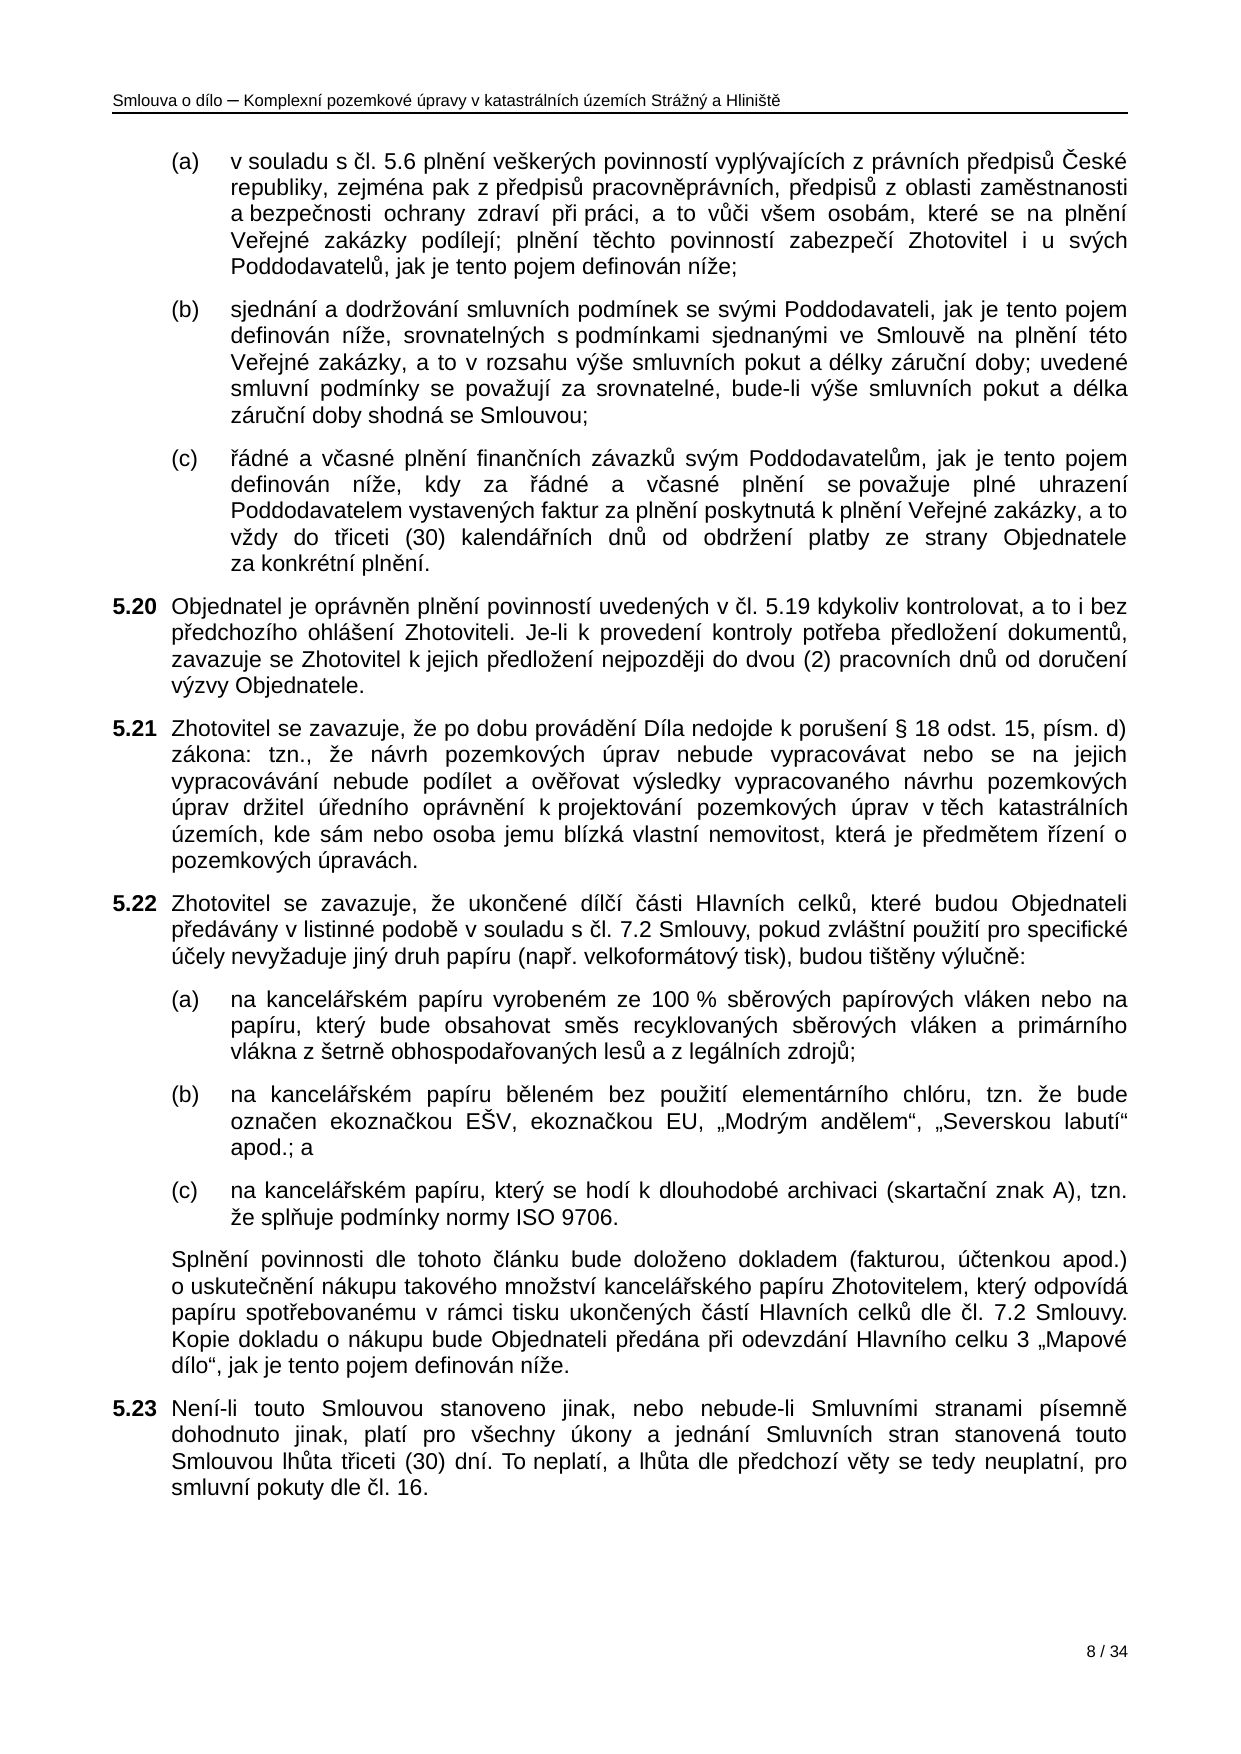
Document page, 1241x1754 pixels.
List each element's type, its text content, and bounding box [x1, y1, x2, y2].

list sjednání a dodržování smluvních podmínek se svými Poddodavateli, jak je tento pojem definován níže, srovnatelných s podmínkami sjednanými ve Smlouvě na plnění této Veřejné zakázky, a to v rozsahu výše smluvních pokut a délky záruční doby; uvedené smluvní podmínky se považují za srovnatelné, bude-li výše smluvních pokut a délka záruční doby shodná se Smlouvou; [171, 296, 1128, 428]
text Není-li touto Smlouvou stanoveno jinak, nebo nebude-li Smluvními stranami písemně dohodnuto jinak, platí pro všechny úkony a jednání Smluvních stran stanovená touto Smlouvou lhůta třiceti (30) dní. To neplatí, a lhůta dle předchozí věty se tedy neuplatní, pro smluvní pokuty dle čl. 16. [112, 1395, 1128, 1500]
list řádné a včasné plnění finančních závazků svým Poddodavatelům, jak je tento pojem definován níže, kdy za řádné a včasné plnění se považuje plné uhrazení Poddodavatelem vystavených faktur za plnění poskytnutá k plnění Veřejné zakázky, a to vždy do třiceti (30) kalendářních dnů od obdržení platby ze strany Objednatele za konkrétní plnění. [171, 444, 1128, 576]
list na kancelářském papíru vyrobeném ze 100 % sběrových papírových vláken nebo na papíru, který bude obsahovat směs recyklovaných sběrových vláken a primárního vlákna z šetrně obhospodařovaných lesů a z legálních zdrojů; [171, 986, 1128, 1065]
list v souladu s čl. 5.6 plnění veškerých povinností vyplývajících z právních předpisů České republiky, zejména pak z předpisů pracovněprávních, předpisů z oblasti zaměstnanosti a bezpečnosti ochrany zdraví při práci, a to vůči všem osobám, které se na plnění Veřejné zakázky podílejí; plnění těchto povinností zabezpečí Zhotovitel i u svých Poddodavatelů, jak je tento pojem definován níže; [171, 148, 1128, 279]
text Objednatel je oprávněn plnění povinností uvedených v čl. 5.19 kdykoliv kontrolovat, a to i bez předchozího ohlášení Zhotoviteli. Je-li k provedení kontroly potřeba předložení dokumentů, zavazuje se Zhotovitel k jejich předložení nejpozději do dvou (2) pracovních dnů od doručení výzvy Objednatele. [112, 593, 1128, 698]
list na kancelářském papíru, který se hodí k dlouhodobé archivaci (skartační znak A), tzn. že splňuje podmínky normy ISO 9706. [171, 1177, 1128, 1230]
text Zhotovitel se zavazuje, že ukončené dílčí části Hlavních celků, které budou Objednateli předávány v listinné podobě v souladu s čl. 7.2 Smlouvy, pokud zvláštní použití pro specifické účely nevyžaduje jiný druh papíru (např. velkoformátový tisk), budou tištěny výlučně: [112, 890, 1128, 969]
list na kancelářském papíru běleném bez použití elementárního chlóru, tzn. že bude označen ekoznačkou EŠV, ekoznačkou EU, „Modrým andělem“, „Severskou labutí“ apod.; a [171, 1081, 1128, 1160]
text Zhotovitel se zavazuje, že po dobu provádění Díla nedojde k porušení § 18 odst. 15, písm. d) zákona: tzn., že návrh pozemkových úprav nebude vypracovávat nebo se na jejich vypracovávání nebude podílet a ověřovat výsledky vypracovaného návrhu pozemkových úprav držitel úředního oprávnění k projektování pozemkových úprav v těch katastrálních územích, kde sám nebo osoba jemu blízká vlastní nemovitost, která je předmětem řízení o pozemkových úpravách. [112, 715, 1128, 873]
list Splnění povinnosti dle tohoto článku bude doloženo dokladem (fakturou, účtenkou apod.) o uskutečnění nákupu takového množství kancelářského papíru Zhotovitelem, který odpovídá papíru spotřebovanému v rámci tisku ukončených částí Hlavních celků dle čl. 7.2 Smlouvy. Kopie dokladu o nákupu bude Objednateli předána při odevzdání Hlavního celku 3 „Mapové dílo“, jak je tento pojem definován níže. [171, 1246, 1128, 1378]
